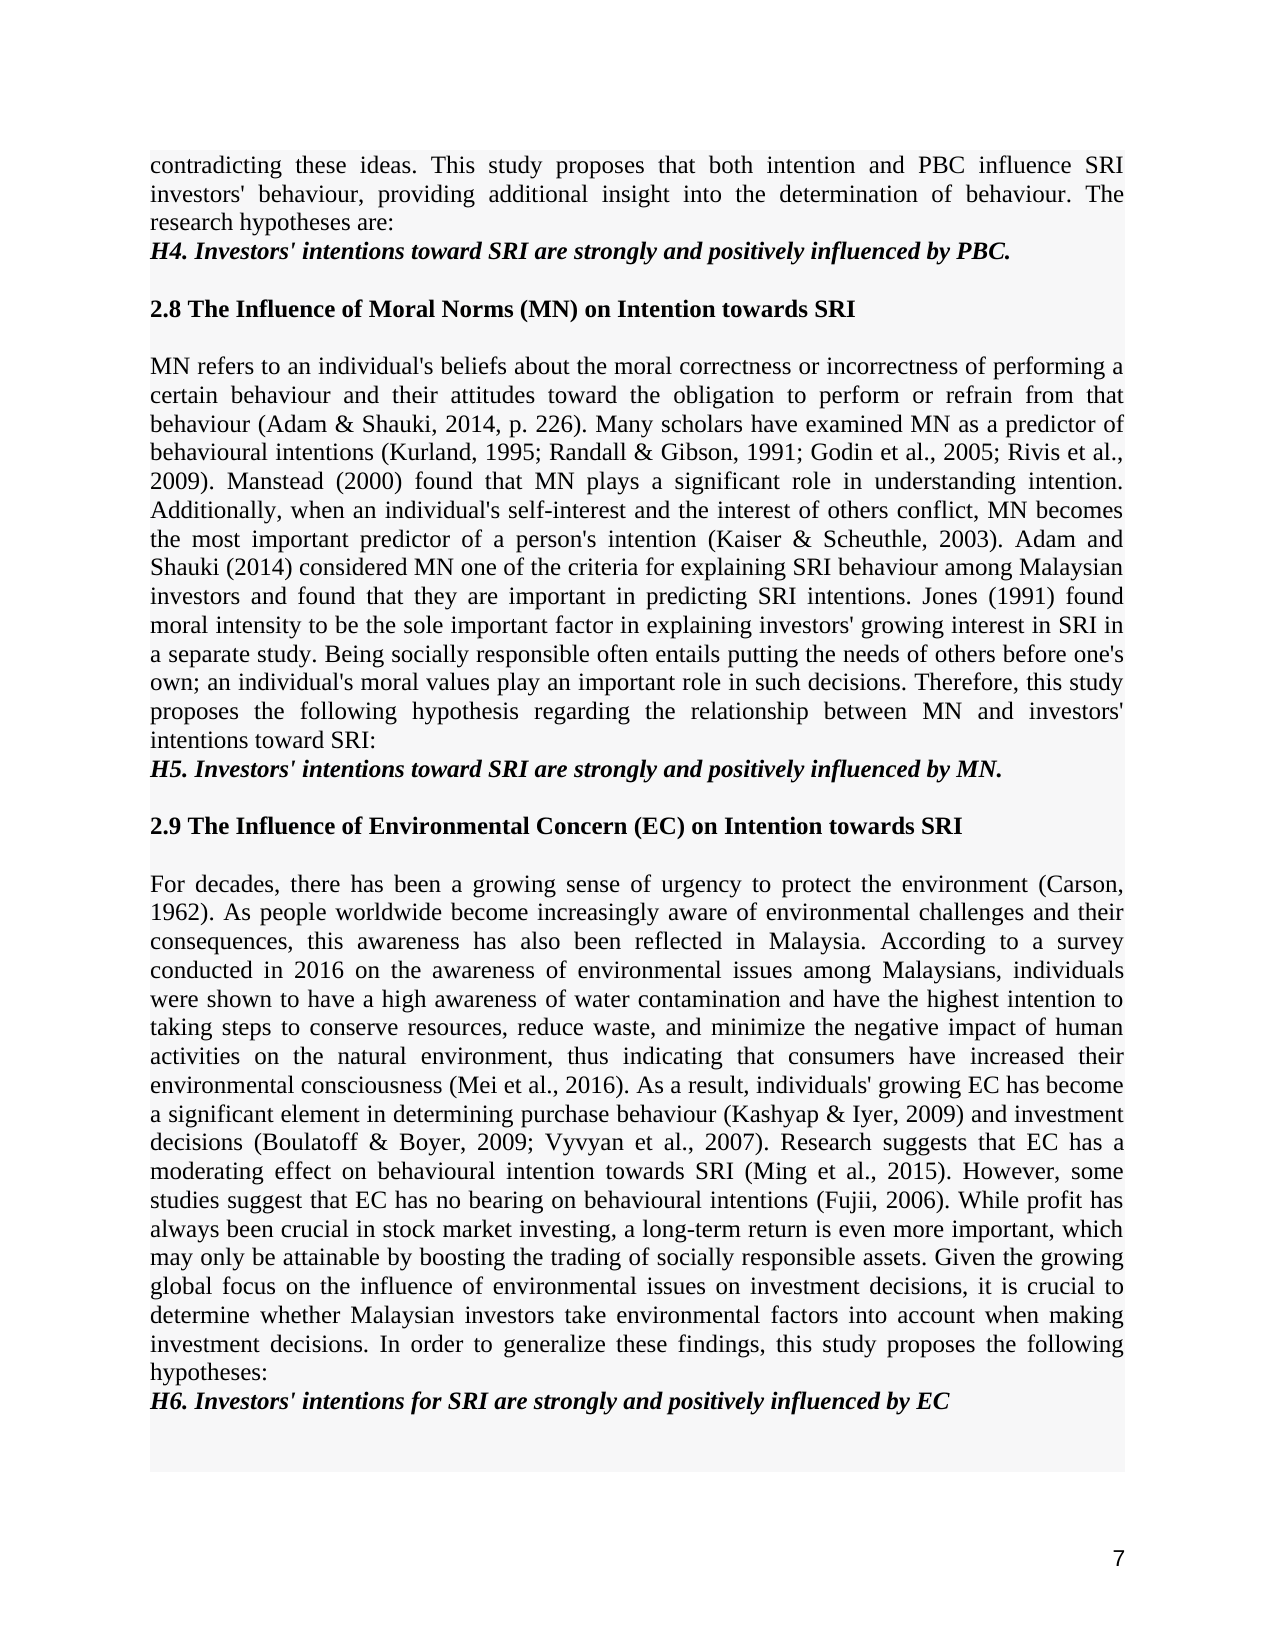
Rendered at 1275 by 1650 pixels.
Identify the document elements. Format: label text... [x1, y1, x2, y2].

text 2.8 The Influence of Moral Norms (MN) on Intention towards SRI [150, 294, 1125, 322]
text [150, 150, 1125, 236]
text H6. Investors' intentions for SRI are strongly and positively influenced by EC [150, 1386, 1125, 1415]
text H4. Investors' intentions toward SRI are strongly and positively influenced by PBC. [150, 236, 1125, 265]
text 2.9 The Influence of Environmental Concern (EC) on Intention towards SRI [150, 811, 1125, 840]
text H5. Investors' intentions toward SRI are strongly and positively influenced by MN. [150, 754, 1125, 782]
text MN refers to an individual's beliefs about the moral correctness or incorrectness of performing a certain behaviour and their attitudes toward the obligation to perform or refrain from that behaviour (Adam & Shauki, 2014, p. 226). Many scholars have examined MN as a predictor of behavioural intentions (Kurland, 1995; Randall & Gibson, 1991; Godin et al., 2005; Rivis et al., 2009). Manstead (2000) found that MN plays a significant role in understanding intention. Additionally, when an individual's self-interest and the interest of others conflict, MN becomes the most important predictor of a person's intention (Kaiser & Scheuthle, 2003). Adam and Shauki (2014) considered MN one of the criteria for explaining SRI behaviour among Malaysian investors and found that they are important in predicting SRI intentions. Jones (1991) found moral intensity to be the sole important factor in explaining investors' growing interest in SRI in a separate study. Being socially responsible often entails putting the needs of others before one's own; an individual's moral values play an important role in such decisions. Therefore, this study proposes the following hypothesis regarding the relationship between MN and investors' intentions toward SRI: [150, 351, 1125, 754]
text For decades, there has been a growing sense of urgency to protect the environment (Carson, 1962). As people worldwide become increasingly aware of environmental challenges and their consequences, this awareness has also been reflected in Malaysia. According to a survey conducted in 2016 on the awareness of environmental issues among Malaysians, individuals were shown to have a high awareness of water contamination and have the highest intention to taking steps to conserve resources, reduce waste, and minimize the negative impact of human activities on the natural environment, thus indicating that consumers have increased their environmental consciousness (Mei et al., 2016). As a result, individuals' growing EC has become a significant element in determining purchase behaviour (Kashyap & Iyer, 2009) and investment decisions (Boulatoff & Boyer, 2009; Vyvyan et al., 2007). Research suggests that EC has a moderating effect on behavioural intention towards SRI (Ming et al., 2015). However, some studies suggest that EC has no bearing on behavioural intentions (Fujii, 2006). While profit has always been crucial in stock market investing, a long-term return is even more important, which may only be attainable by boosting the trading of socially responsible assets. Given the growing global focus on the influence of environmental issues on investment decisions, it is crucial to determine whether Malaysian investors take environmental factors into account when making investment decisions. In order to generalize these findings, this study proposes the following hypotheses: [150, 869, 1125, 1386]
